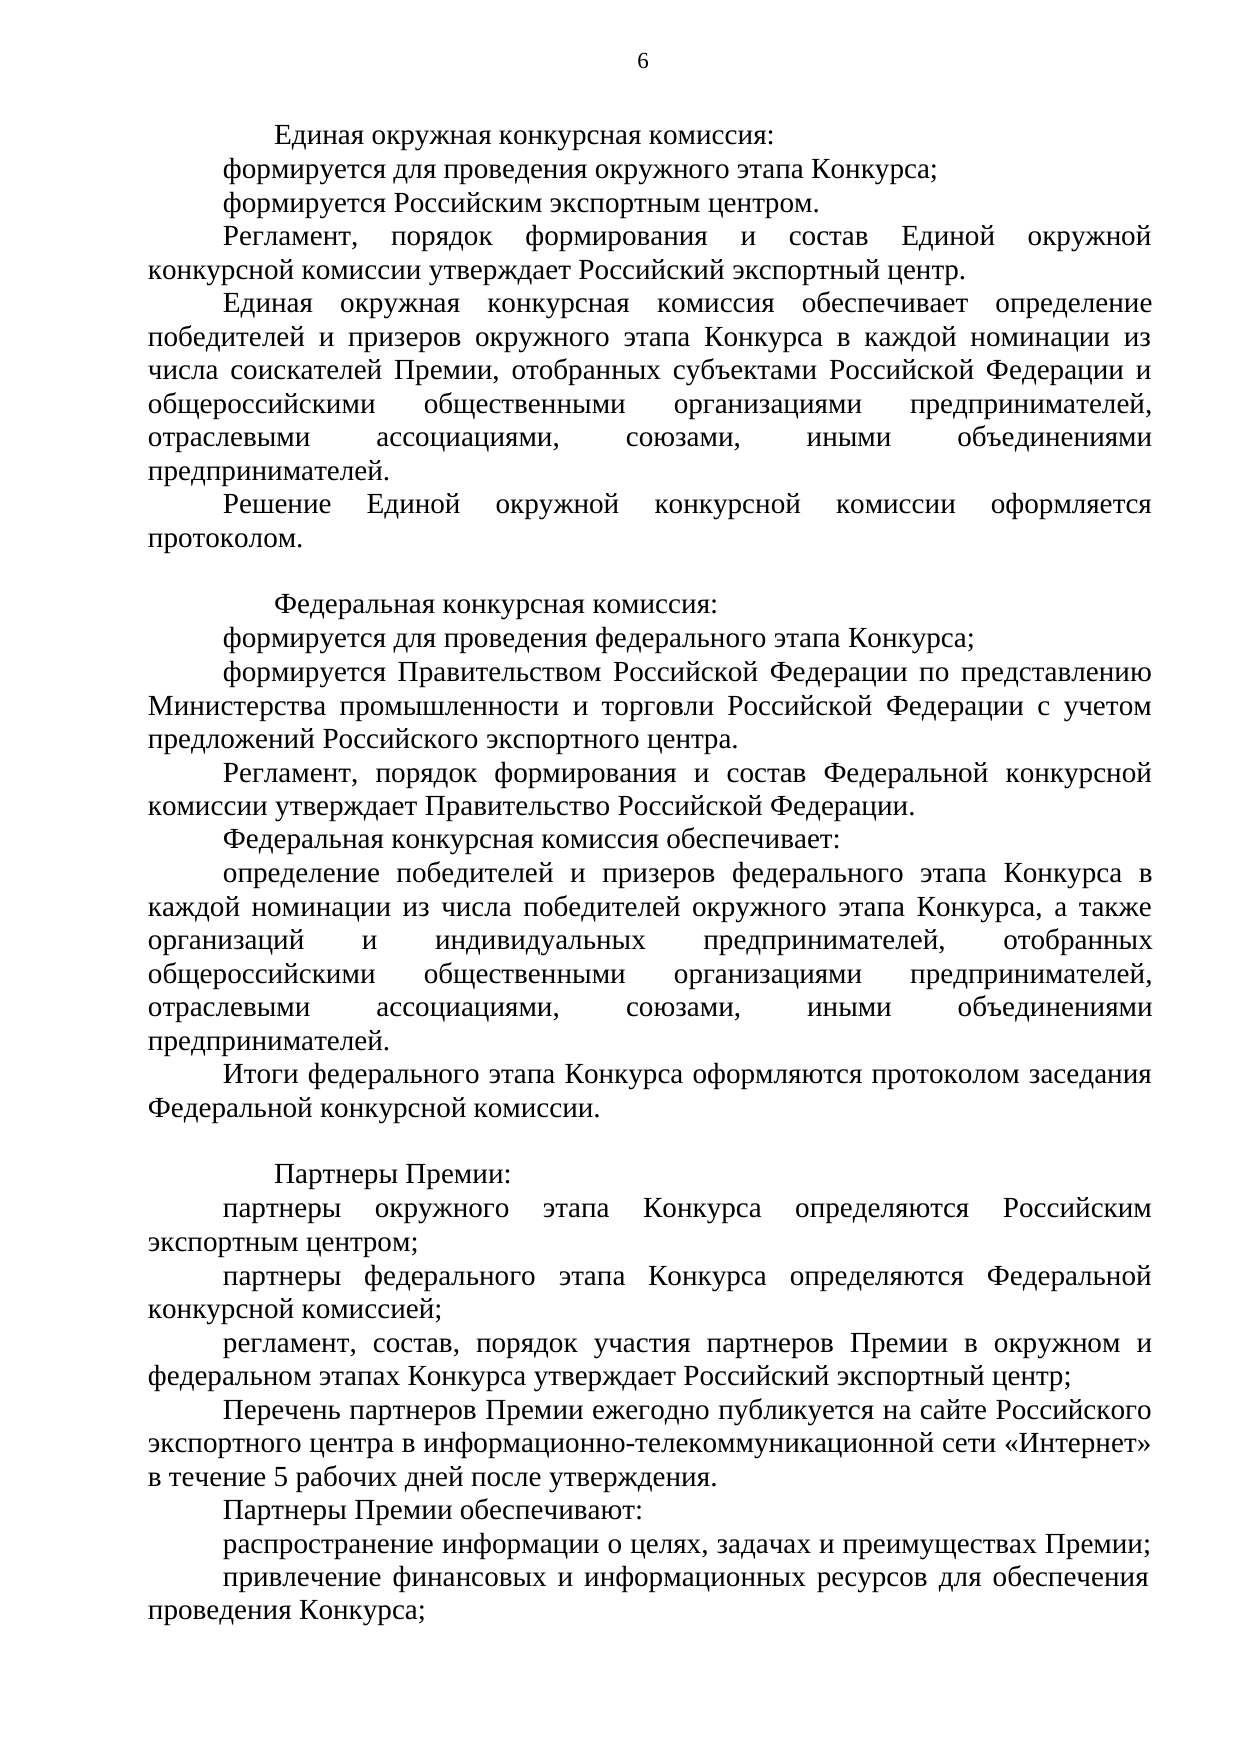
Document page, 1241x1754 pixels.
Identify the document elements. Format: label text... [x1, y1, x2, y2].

text формируется Правительством Российской Федерации по представлению Министерства промышленности и торговли Российской Федерации с учетом предложений Российского экспортного центра. [148, 654, 1152, 755]
text Перечень партнеров Премии ежегодно публикуется на сайте Российского экспортного центра в информационно-телекоммуникационной сети «Интернет» в течение 5 рабочих дней после утверждения. [148, 1392, 1152, 1492]
list Федеральная конкурсная комиссия: [223, 587, 1184, 621]
text распространение информации о целях, задачах и преимуществах Премии; привлечение финансовых и информационных ресурсов для обеспечения [223, 1526, 1152, 1593]
text Единая окружная конкурсная комиссия обеспечивает определение победителей и призеров окружного этапа Конкурса в каждой номинации из числа соискателей Премии, отобранных субъектами Российской Федерации и общероссийскими общественными организациями предпринимателей, отраслевыми ассоциациями, союзами, иными объединениями предпринимателей. [148, 285, 1152, 487]
text определение победителей и призеров федерального этапа Конкурса в каждой номинации из числа победителей окружного этапа Конкурса, а также организаций и индивидуальных предпринимателей, отобранных общероссийскими общественными организациями предпринимателей, отраслевыми ассоциациями, союзами, иными объединениями предпринимателей. [148, 855, 1153, 1057]
list Партнеры Премии: [223, 1157, 1184, 1191]
text регламент, состав, порядок участия партнеров Премии в окружном и федеральном этапах Конкурса утверждает Российский экспортный центр; [148, 1325, 1152, 1392]
text Решение Единой окружной конкурсной комиссии оформляется протоколом. [148, 487, 1152, 554]
text партнеры федерального этапа Конкурса определяются Федеральной конкурсной комиссией; [148, 1258, 1151, 1325]
text Регламент, порядок формирования и состав Единой окружной конкурсной комиссии утверждает Российский экспортный центр. [148, 218, 1152, 285]
text Регламент, порядок формирования и состав Федеральной конкурсной комиссии утверждает Правительство Российской Федерации. [148, 755, 1152, 822]
text партнеры окружного этапа Конкурса определяются Российским экспортным центром; [148, 1191, 1152, 1258]
text Федеральная конкурсная комиссия обеспечивает: [223, 822, 1184, 855]
text Партнеры Премии обеспечивают: [223, 1492, 1184, 1526]
list Единая окружная конкурсная комиссия: [223, 117, 1184, 151]
text проведения Конкурса; [148, 1593, 1184, 1627]
text Итоги федерального этапа Конкурса оформляются протоколом заседания Федеральной конкурсной комиссии. [148, 1057, 1152, 1124]
text формируется для проведения окружного этапа Конкурса; формируется Российским экспортным центром. [223, 151, 939, 218]
text формируется для проведения федерального этапа Конкурса; [223, 621, 1184, 654]
